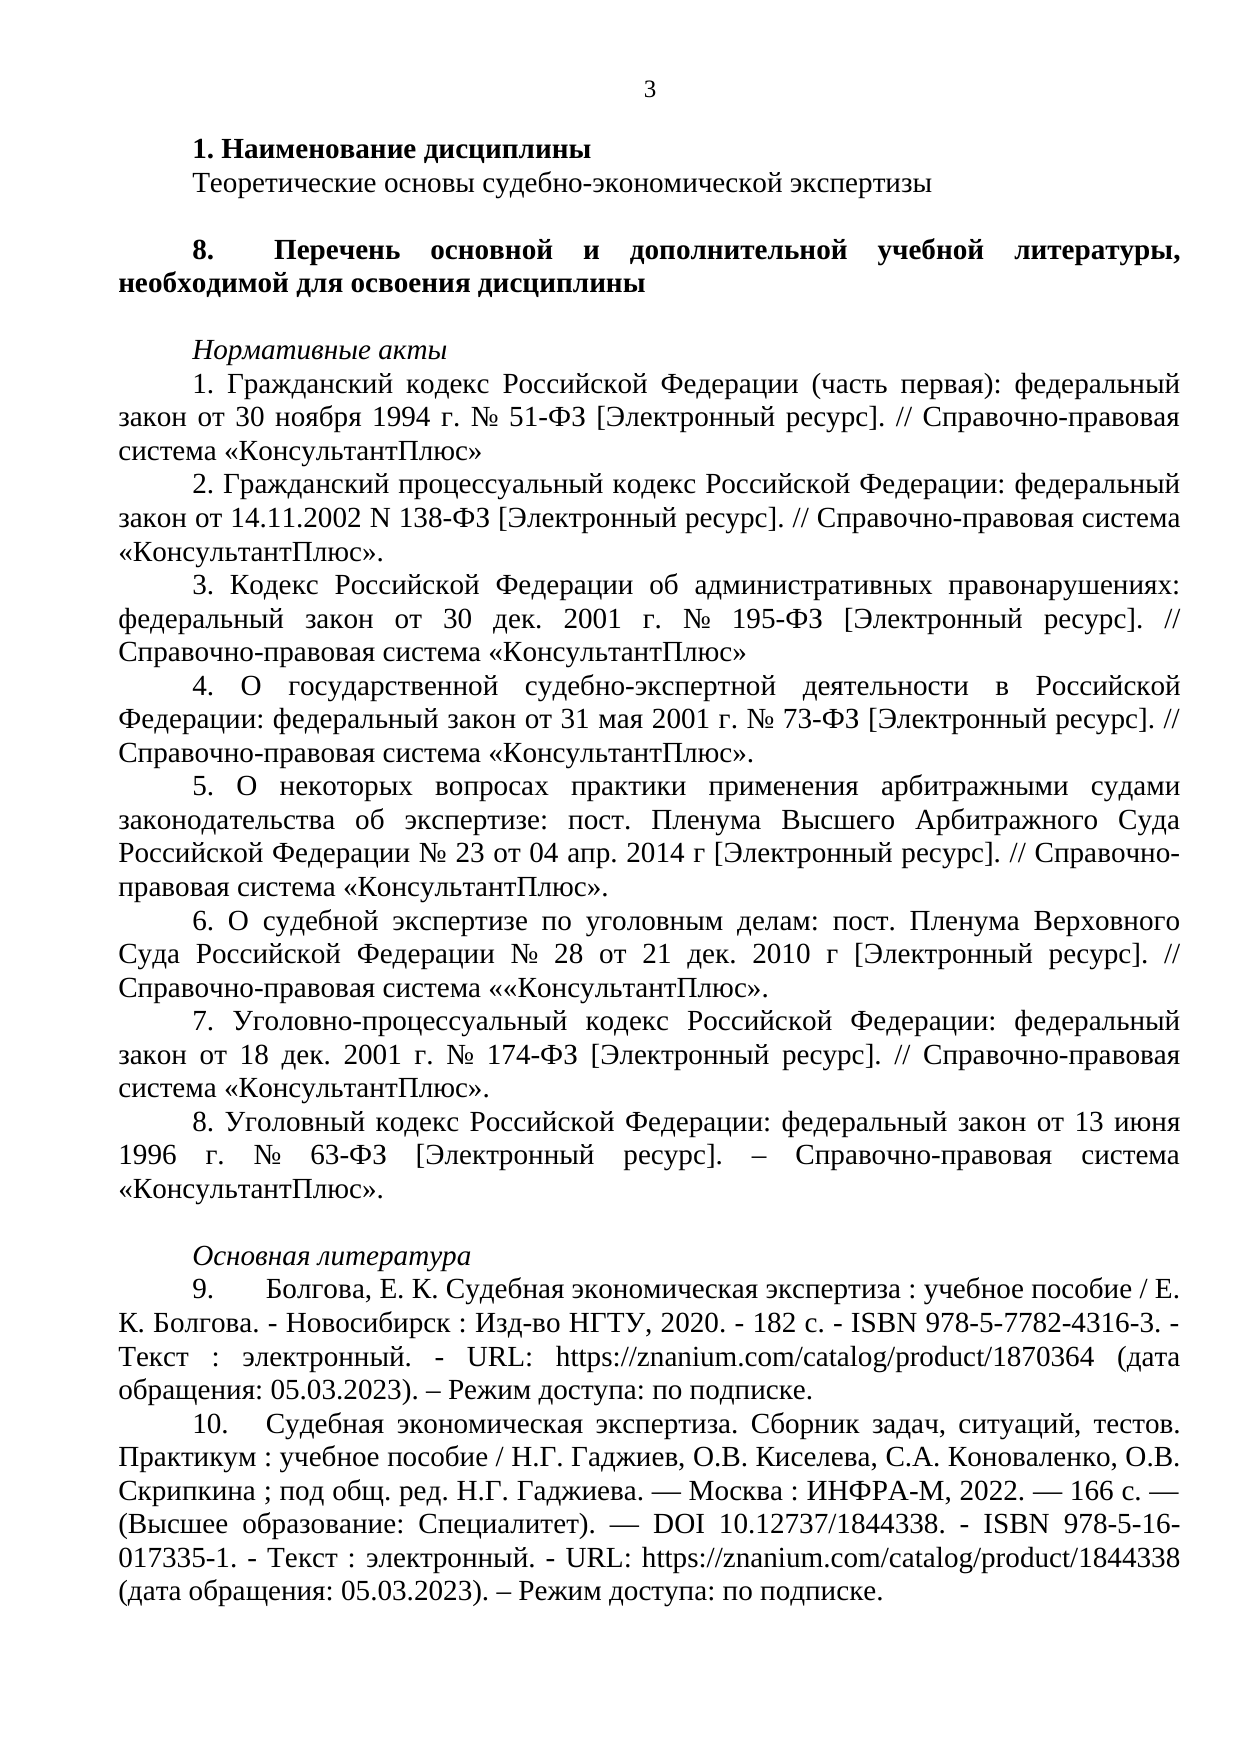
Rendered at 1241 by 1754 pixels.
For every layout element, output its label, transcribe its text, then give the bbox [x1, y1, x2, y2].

text 3. Кодекс Российской Федерации об административных правонарушениях: федеральный закон от 30 дек. 2001 г. № 195-ФЗ [Электронный ресурс]. // Справочно-правовая система «КонсультантПлюс» [118, 567, 1181, 668]
text 5. О некоторых вопросах практики применения арбитражными судами законодательства об экспертизе: пост. Пленума Высшего Арбитражного Суда Российской Федерации № 23 от 04 апр. 2014 г [Электронный ресурс]. // Справочно-правовая система «КонсультантПлюс». [118, 768, 1181, 903]
text 10. Судебная экономическая экспертиза. Сборник задач, ситуаций, тестов. Практикум : учебное пособие / Н.Г. Гаджиев, О.В. Киселева, С.А. Коноваленко, О.В. Скрипкина ; под общ. ред. Н.Г. Гаджиева. — Москва : ИНФРА-М, 2022. — 166 с. — (Высшее образование: Специалитет). — DOI 10.12737/1844338. - ISBN 978-5-16-017335-1. - Текст : электронный. - URL: https://znanium.com/catalog/product/1844338 (дата обращения: 05.03.2023). – Режим доступа: по подписке. [118, 1406, 1181, 1607]
text 4. О государственной судебно-экспертной деятельности в Российской Федерации: федеральный закон от 31 мая 2001 г. № 73-ФЗ [Электронный ресурс]. // Справочно-правовая система «КонсультантПлюс». [118, 668, 1181, 768]
text 2. Гражданский процессуальный кодекс Российской Федерации: федеральный закон от 14.11.2002 N 138-ФЗ [Электронный ресурс]. // Справочно-правовая система «КонсультантПлюс». [118, 467, 1181, 567]
text Основная литература [118, 1238, 1181, 1272]
subtitle 8. Перечень основной и дополнительной учебной литературы, необходимой для освоения дисциплины [118, 232, 1181, 299]
text 8. Уголовный кодекс Российской Федерации: федеральный закон от 13 июня 1996 г. № 63-ФЗ [Электронный ресурс]. – Справочно-правовая система «КонсультантПлюс». [118, 1104, 1181, 1204]
text Нормативные акты [118, 332, 1181, 366]
text 6. О судебной экспертизе по уголовным делам: пост. Пленума Верховного Суда Российской Федерации № 28 от 21 дек. 2010 г [Электронный ресурс]. // Справочно-правовая система ««КонсультантПлюс». [118, 903, 1181, 1003]
text 1. Гражданский кодекс Российской Федерации (часть первая): федеральный закон от 30 ноября 1994 г. № 51-ФЗ [Электронный ресурс]. // Справочно-правовая система «КонсультантПлюс» [118, 366, 1181, 467]
text 9. Болгова, Е. К. Судебная экономическая экспертиза : учебное пособие / Е. К. Болгова. - Новосибирск : Изд-во НГТУ, 2020. - 182 с. - ISBN 978-5-7782-4316-3. - Текст : электронный. - URL: https://znanium.com/catalog/product/1870364 (дата обращения: 05.03.2023). – Режим доступа: по подписке. [118, 1272, 1181, 1406]
text 7. Уголовно-процессуальный кодекс Российской Федерации: федеральный закон от 18 дек. 2001 г. № 174-ФЗ [Электронный ресурс]. // Справочно-правовая система «КонсультантПлюс». [118, 1003, 1181, 1104]
text 1. Наименование дисциплины [118, 131, 1181, 165]
text Теоретические основы судебно-экономической экспертизы [118, 165, 1181, 198]
